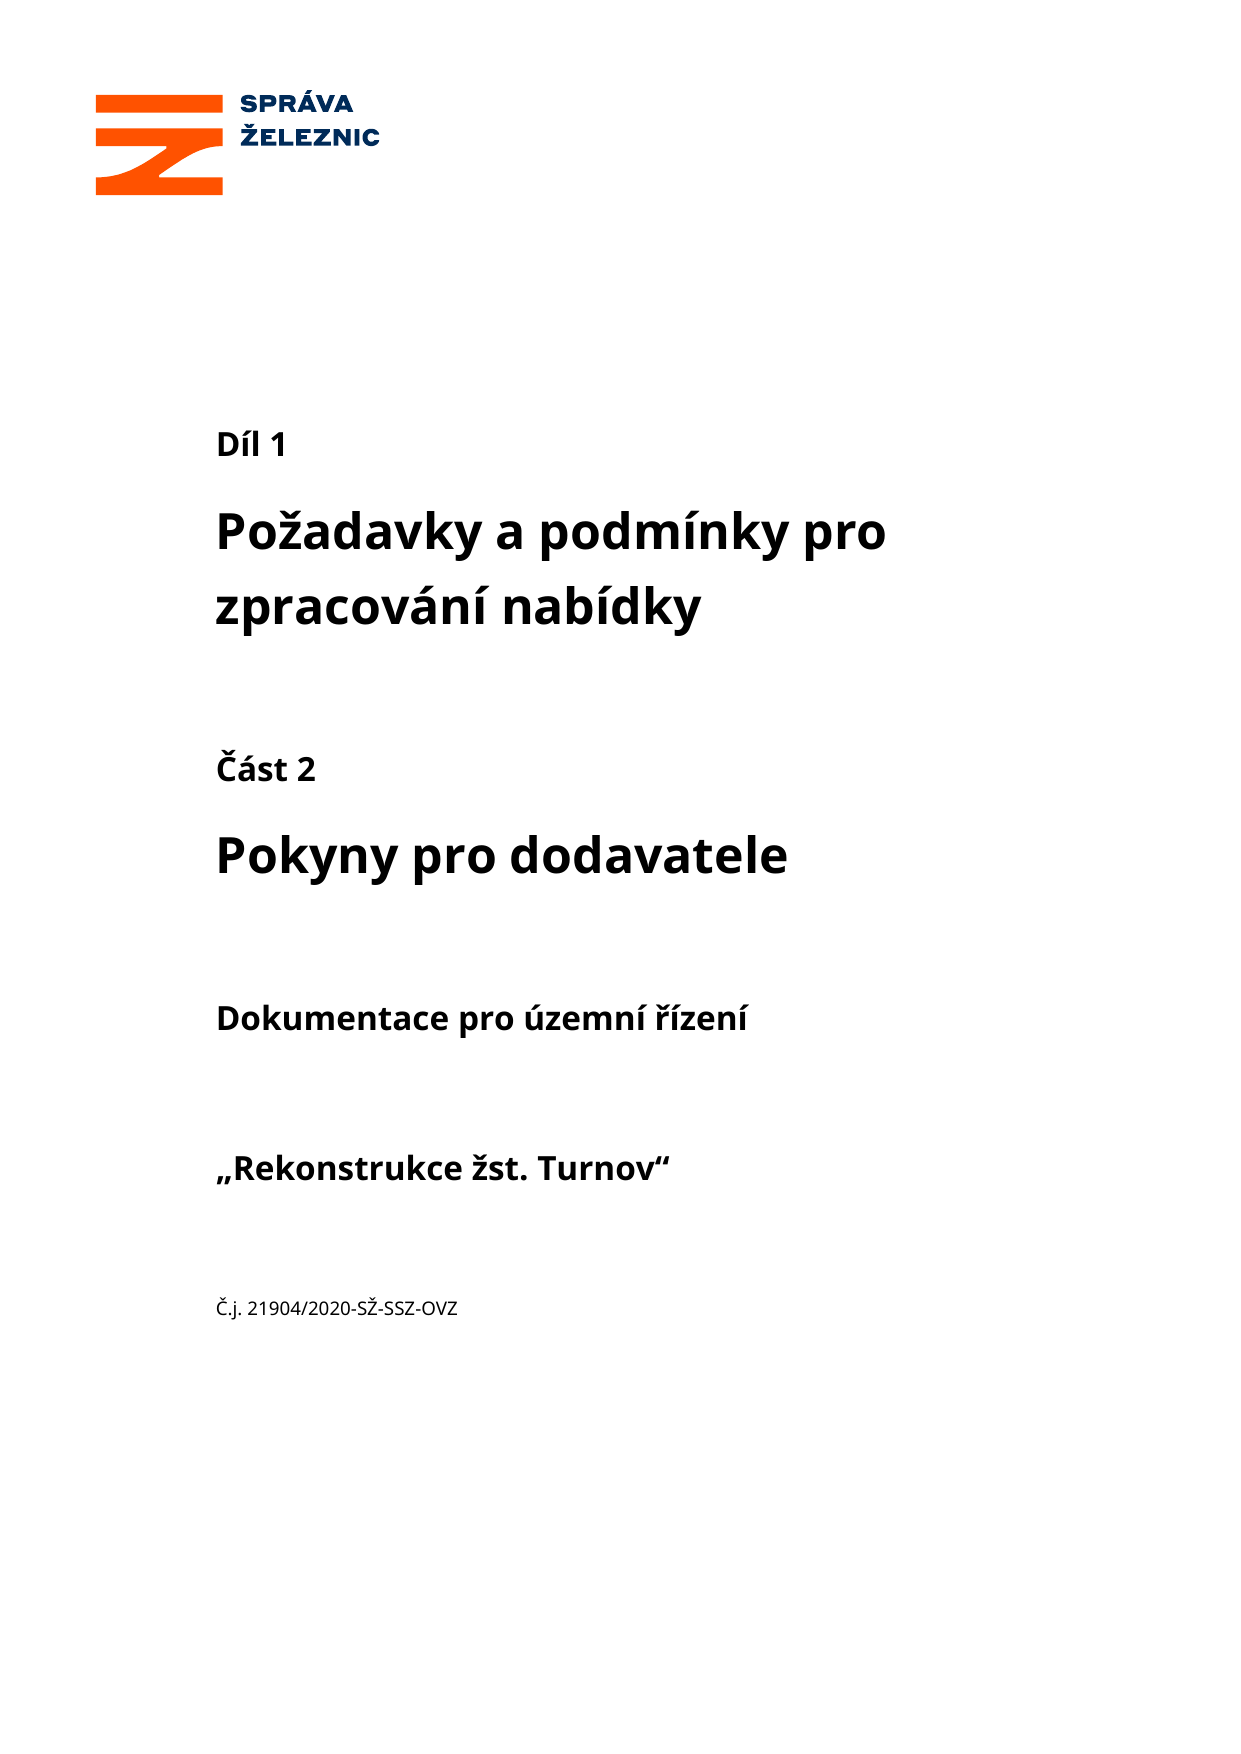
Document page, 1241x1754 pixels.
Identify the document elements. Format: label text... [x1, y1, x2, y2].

text Dokumentace pro územní řízení [216, 995, 1122, 1041]
text Pokyny pro dodavatele [216, 820, 1122, 888]
text Díl 1 [216, 421, 1122, 466]
text Požadavky a podmínky pro zpracování nabídky [216, 496, 1122, 639]
list Č.j. 21904/2020-SŽ-SSZ-OVZ [216, 1295, 1122, 1320]
text „Rekonstrukce žst. Turnov“ [216, 1145, 1122, 1190]
text Část 2 [216, 746, 1122, 791]
